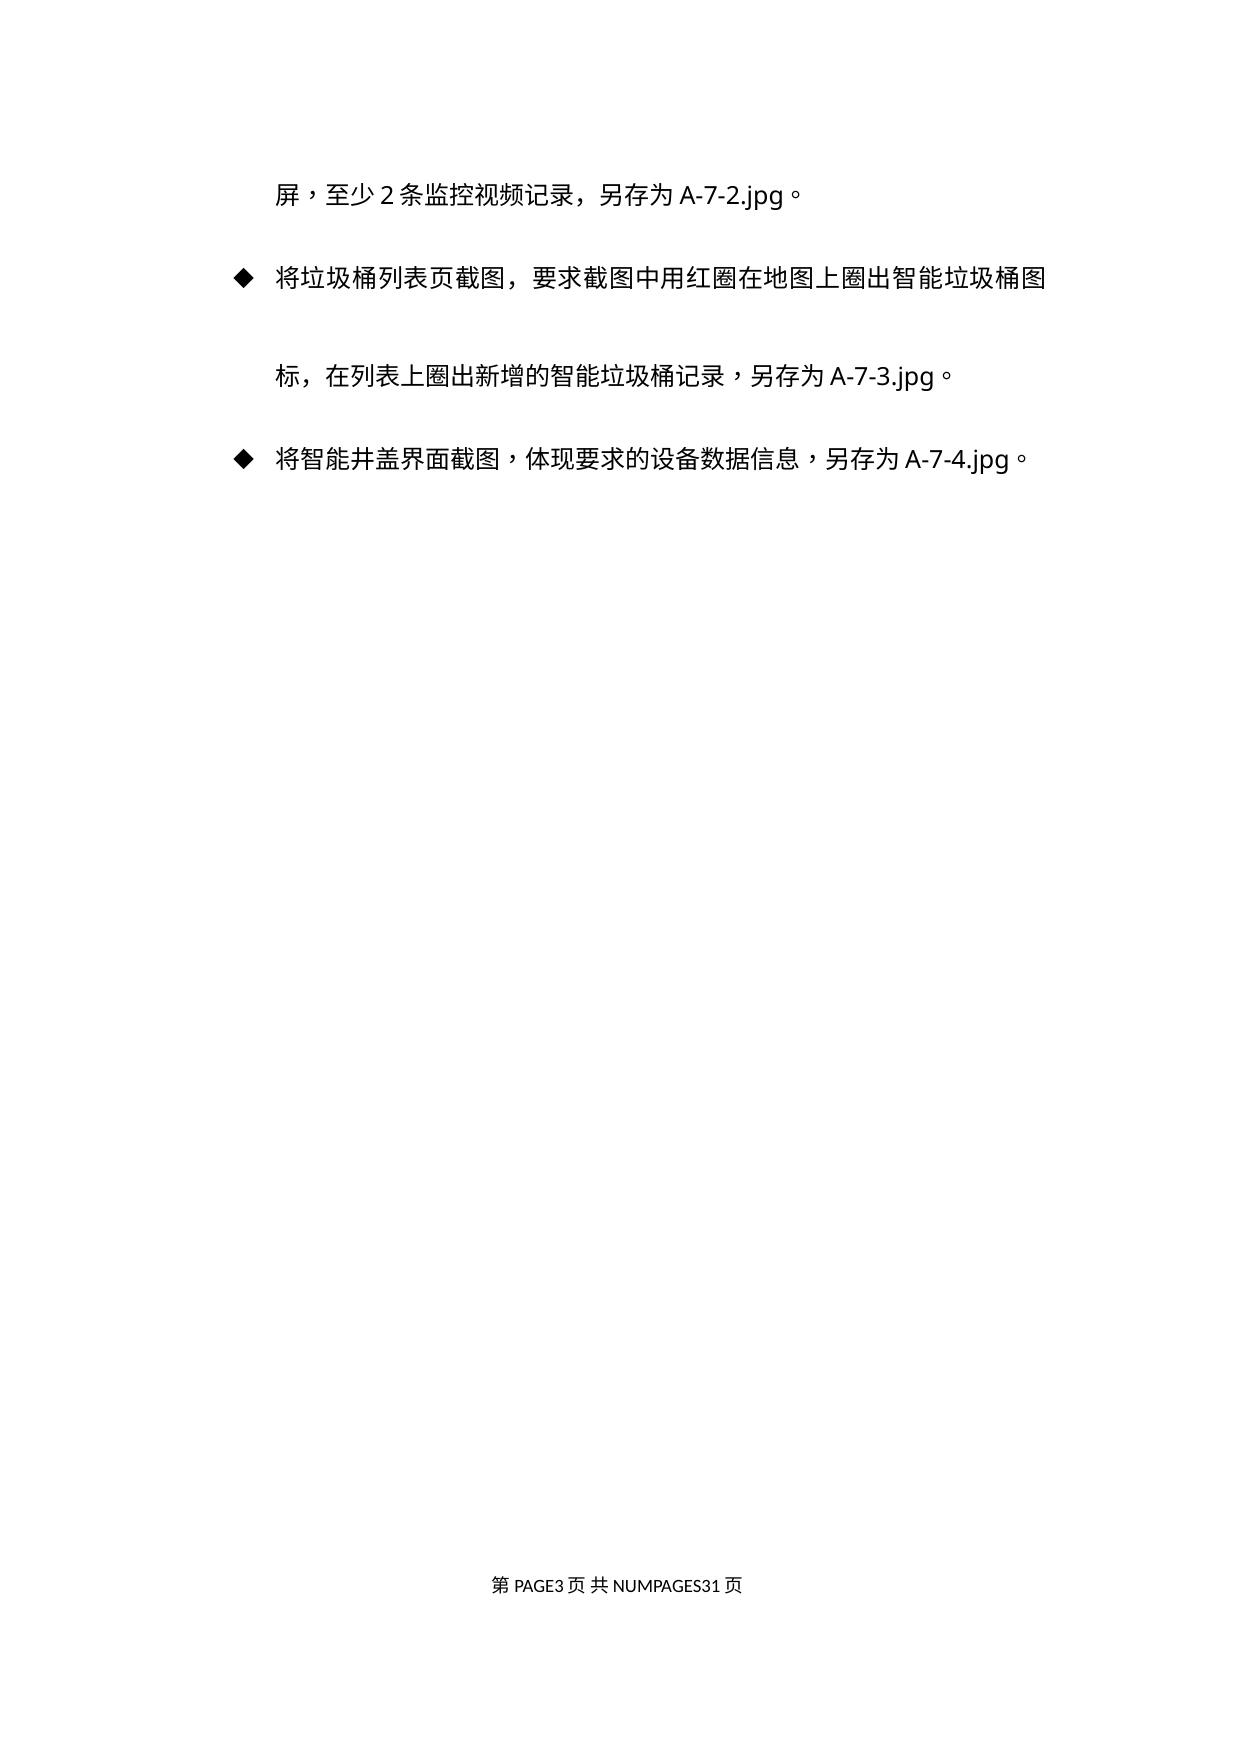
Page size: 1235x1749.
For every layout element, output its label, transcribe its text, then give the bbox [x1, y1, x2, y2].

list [231, 161, 1047, 226]
list 将智能井盖界面截图，体现要求的设备数据信息，另存为A-7-4.jpg。 [231, 425, 1047, 490]
list 将垃圾桶列表页截图，要求截图中用红圈在地图上圈出智能垃圾桶图标，在列表上圈出新增的智能垃圾桶记录，另存为A-7-3.jpg。 [231, 244, 1047, 407]
